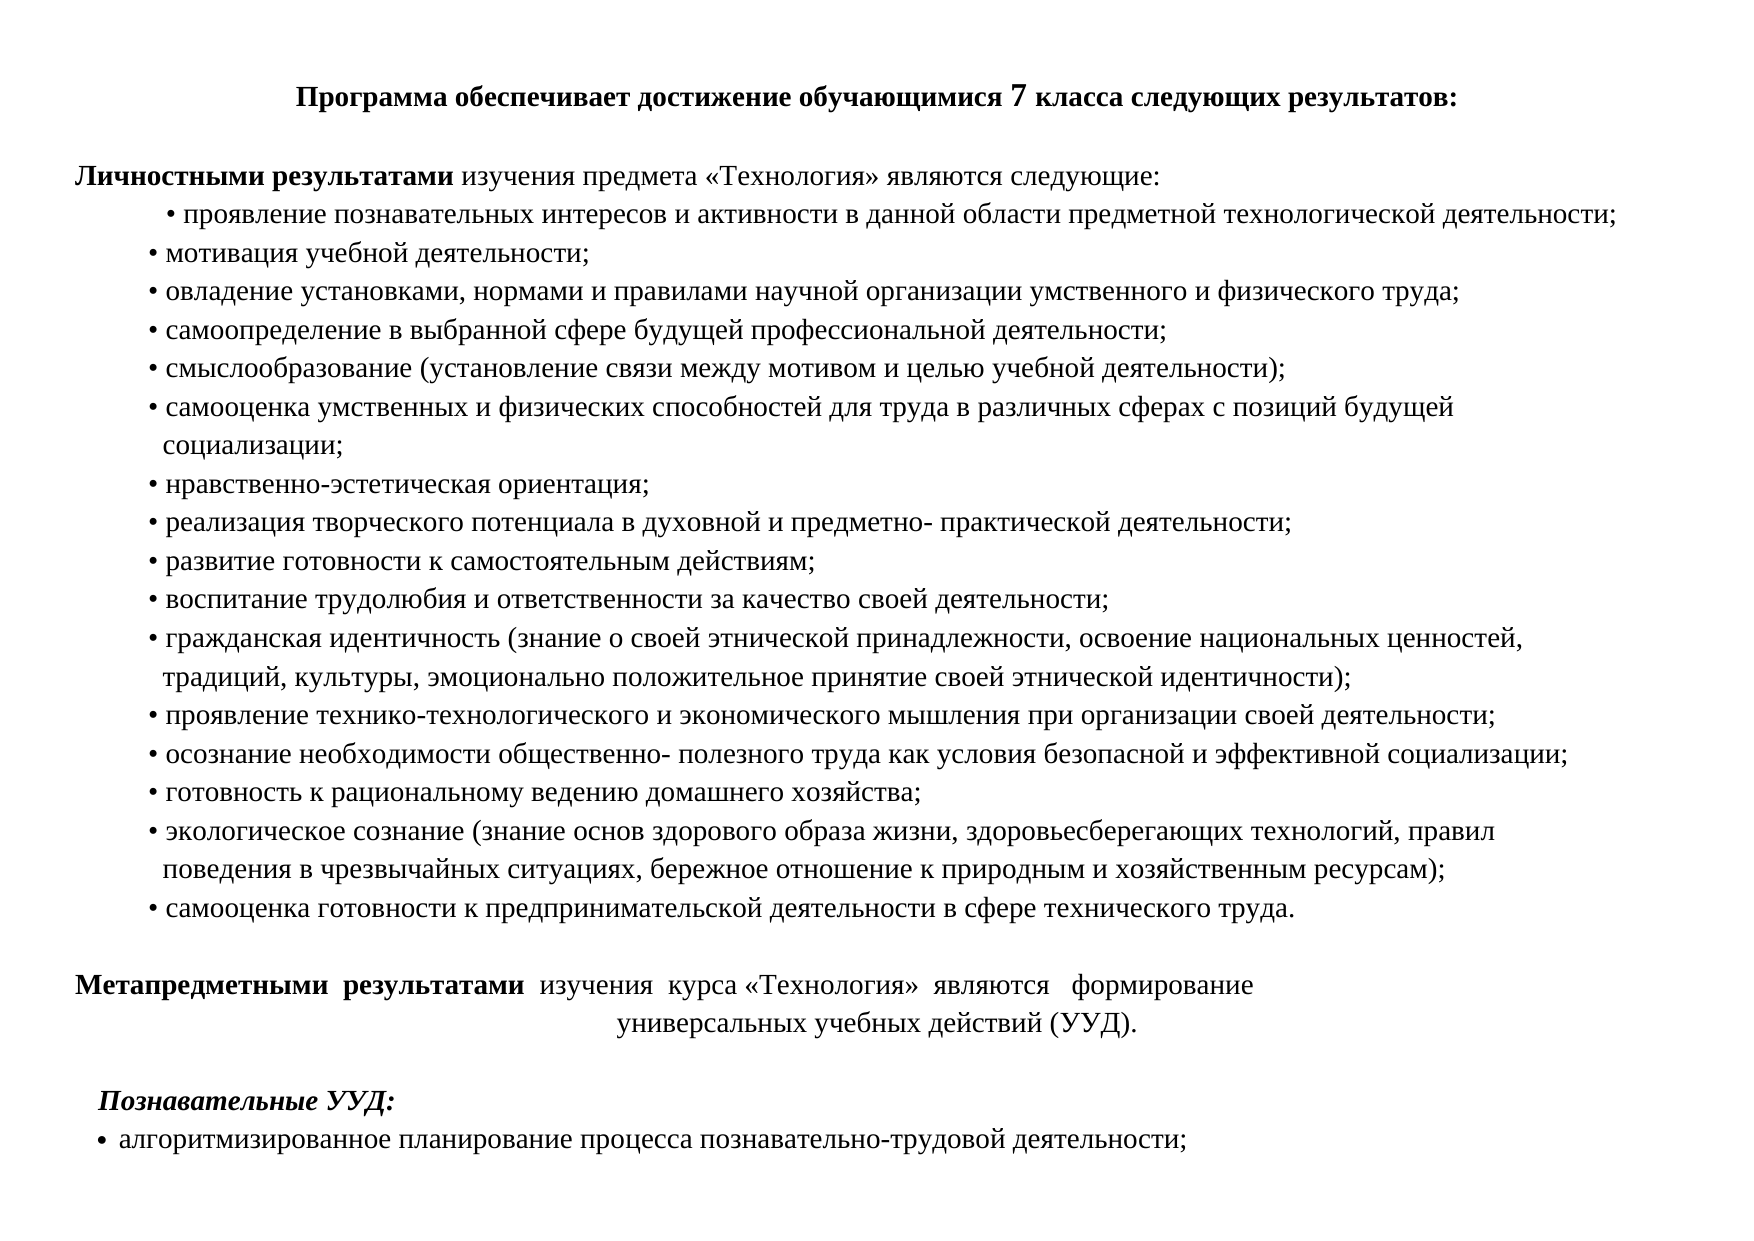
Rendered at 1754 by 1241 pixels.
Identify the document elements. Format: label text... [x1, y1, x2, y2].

text • осознание необходимости общественно- полезного труда как условия безопасной и эффективной социализации; [75, 736, 1679, 769]
text • самооценка готовности к предпринимательской деятельности в сфере технического труда. [75, 890, 1679, 923]
text традиций, культуры, эмоционально положительное принятие своей этнической идентичности); [75, 659, 1679, 692]
text • самоопределение в выбранной сфере будущей профессиональной деятельности; [75, 312, 1679, 345]
text • воспитание трудолюбия и ответственности за качество своей деятельности; [75, 582, 1679, 615]
text Метапредметными результатами изучения курса «Технология» являются формирование [75, 967, 1679, 1001]
text • смыслообразование (установление связи между мотивом и целью учебной деятельности); [75, 350, 1679, 384]
text • проявление познавательных интересов и активности в данной области предметной технологической деятельности; [75, 196, 1679, 230]
text • мотивация учебной деятельности; [75, 235, 1679, 268]
text • овладение установками, нормами и правилами научной организации умственного и физического труда; [75, 273, 1679, 307]
text социализации; [75, 427, 1679, 461]
text • экологическое сознание (знание основ здорового образа жизни, здоровьесберегающих технологий, правил [75, 813, 1679, 846]
text • самооценка умственных и физических способностей для труда в различных сферах с позиций будущей [75, 389, 1679, 422]
text • нравственно-эстетическая ориентация; [75, 466, 1679, 499]
text Познавательные УУД: [98, 1083, 1679, 1116]
text • реализация творческого потенциала в духовной и предметно- практической деятельности; [75, 504, 1679, 538]
list алгоритмизированное планирование процесса познавательно-трудовой деятельности; [98, 1121, 1677, 1155]
text поведения в чрезвычайных ситуациях, бережное отношение к природным и хозяйственным ресурсам); [75, 851, 1679, 885]
text • готовность к рациональному ведению домашнего хозяйства; [75, 774, 1679, 808]
text • развитие готовности к самостоятельным действиям; [75, 543, 1679, 577]
text универсальных учебных действий (УУД). [75, 1006, 1679, 1039]
list Личностными результатами изучения предмета «Технология» являются следующие: [75, 158, 1679, 191]
text Программа обеспечивает достижение обучающимися 7 класса следующих результатов: [75, 75, 1679, 113]
text • проявление технико-технологического и экономического мышления при организации своей деятельности; [75, 697, 1679, 731]
text • гражданская идентичность (знание о своей этнической принадлежности, освоение национальных ценностей, [75, 620, 1679, 654]
